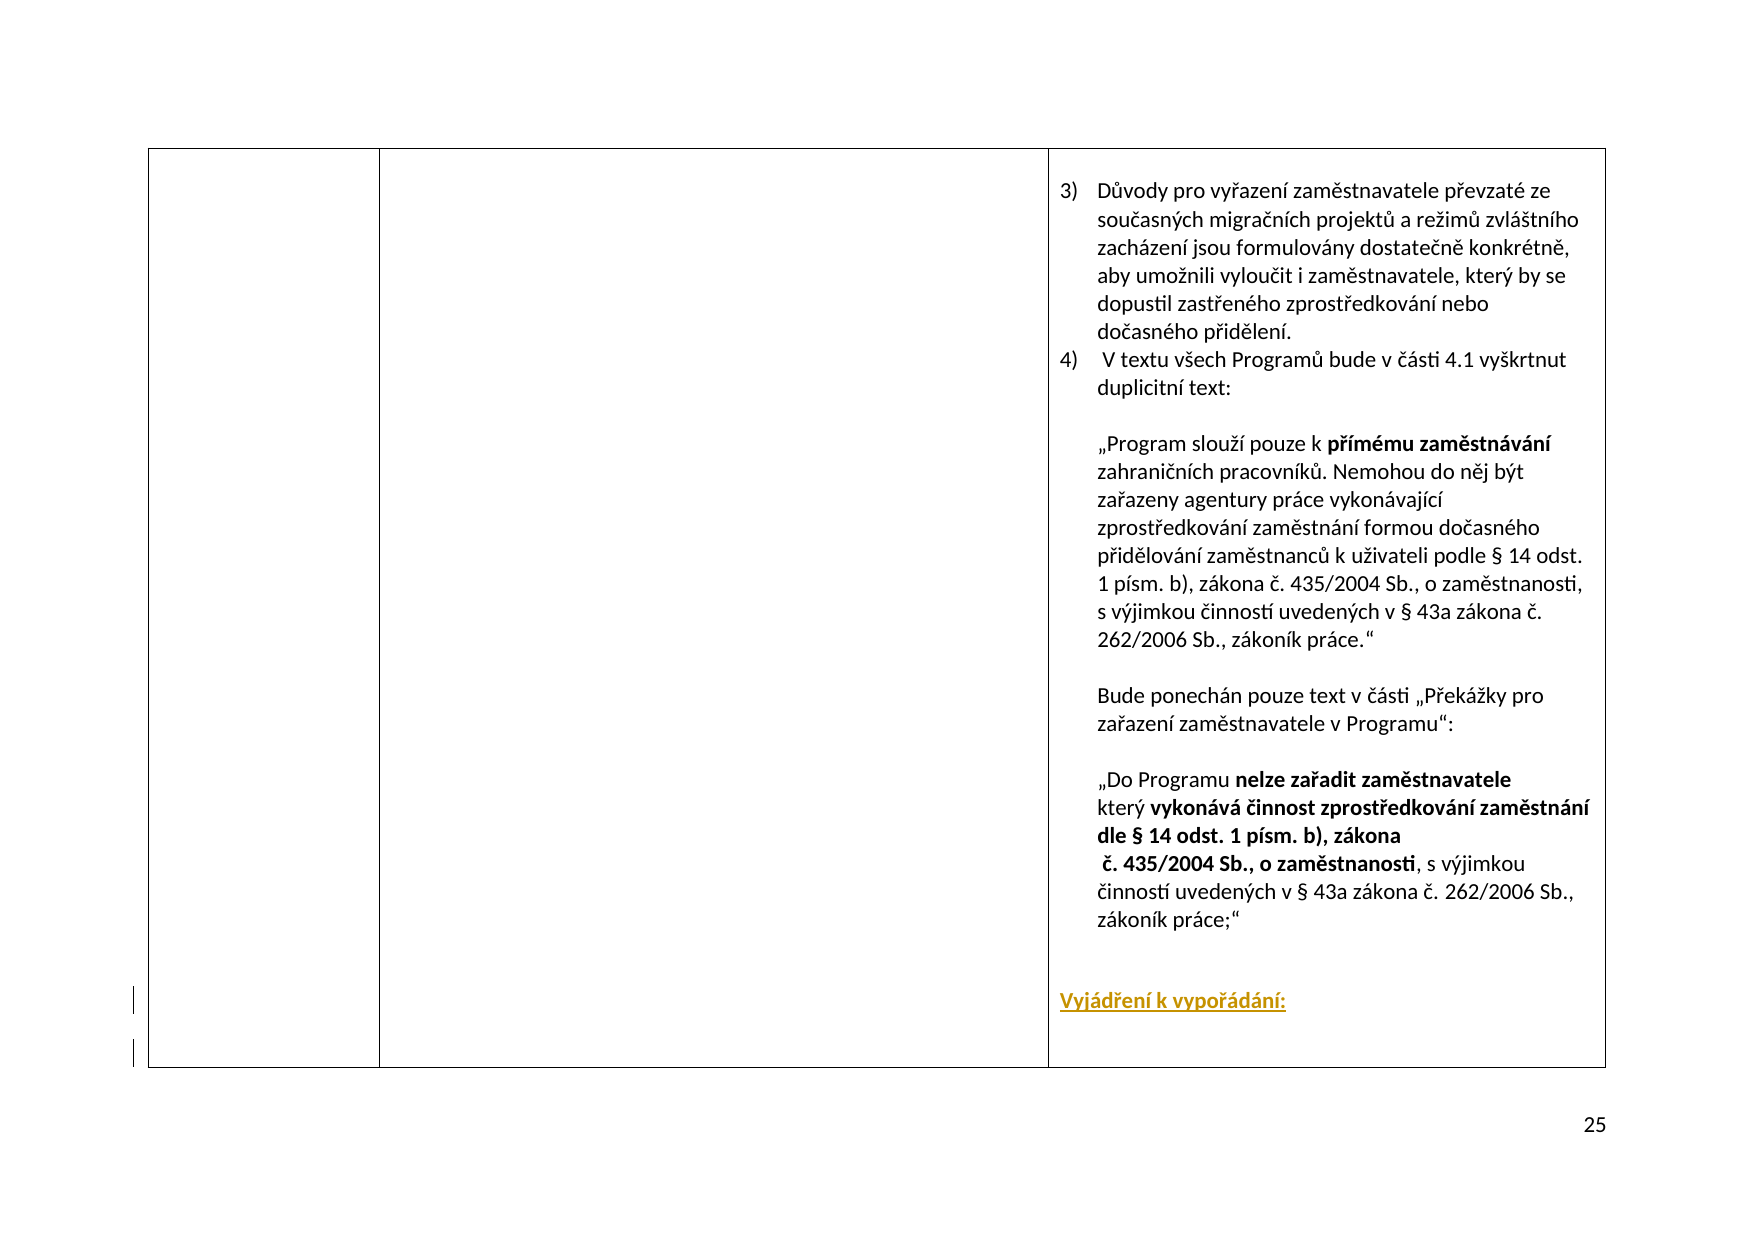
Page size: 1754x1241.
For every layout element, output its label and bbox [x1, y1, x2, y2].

table_cell [380, 149, 1048, 1067]
table_cell [1049, 149, 1605, 1067]
